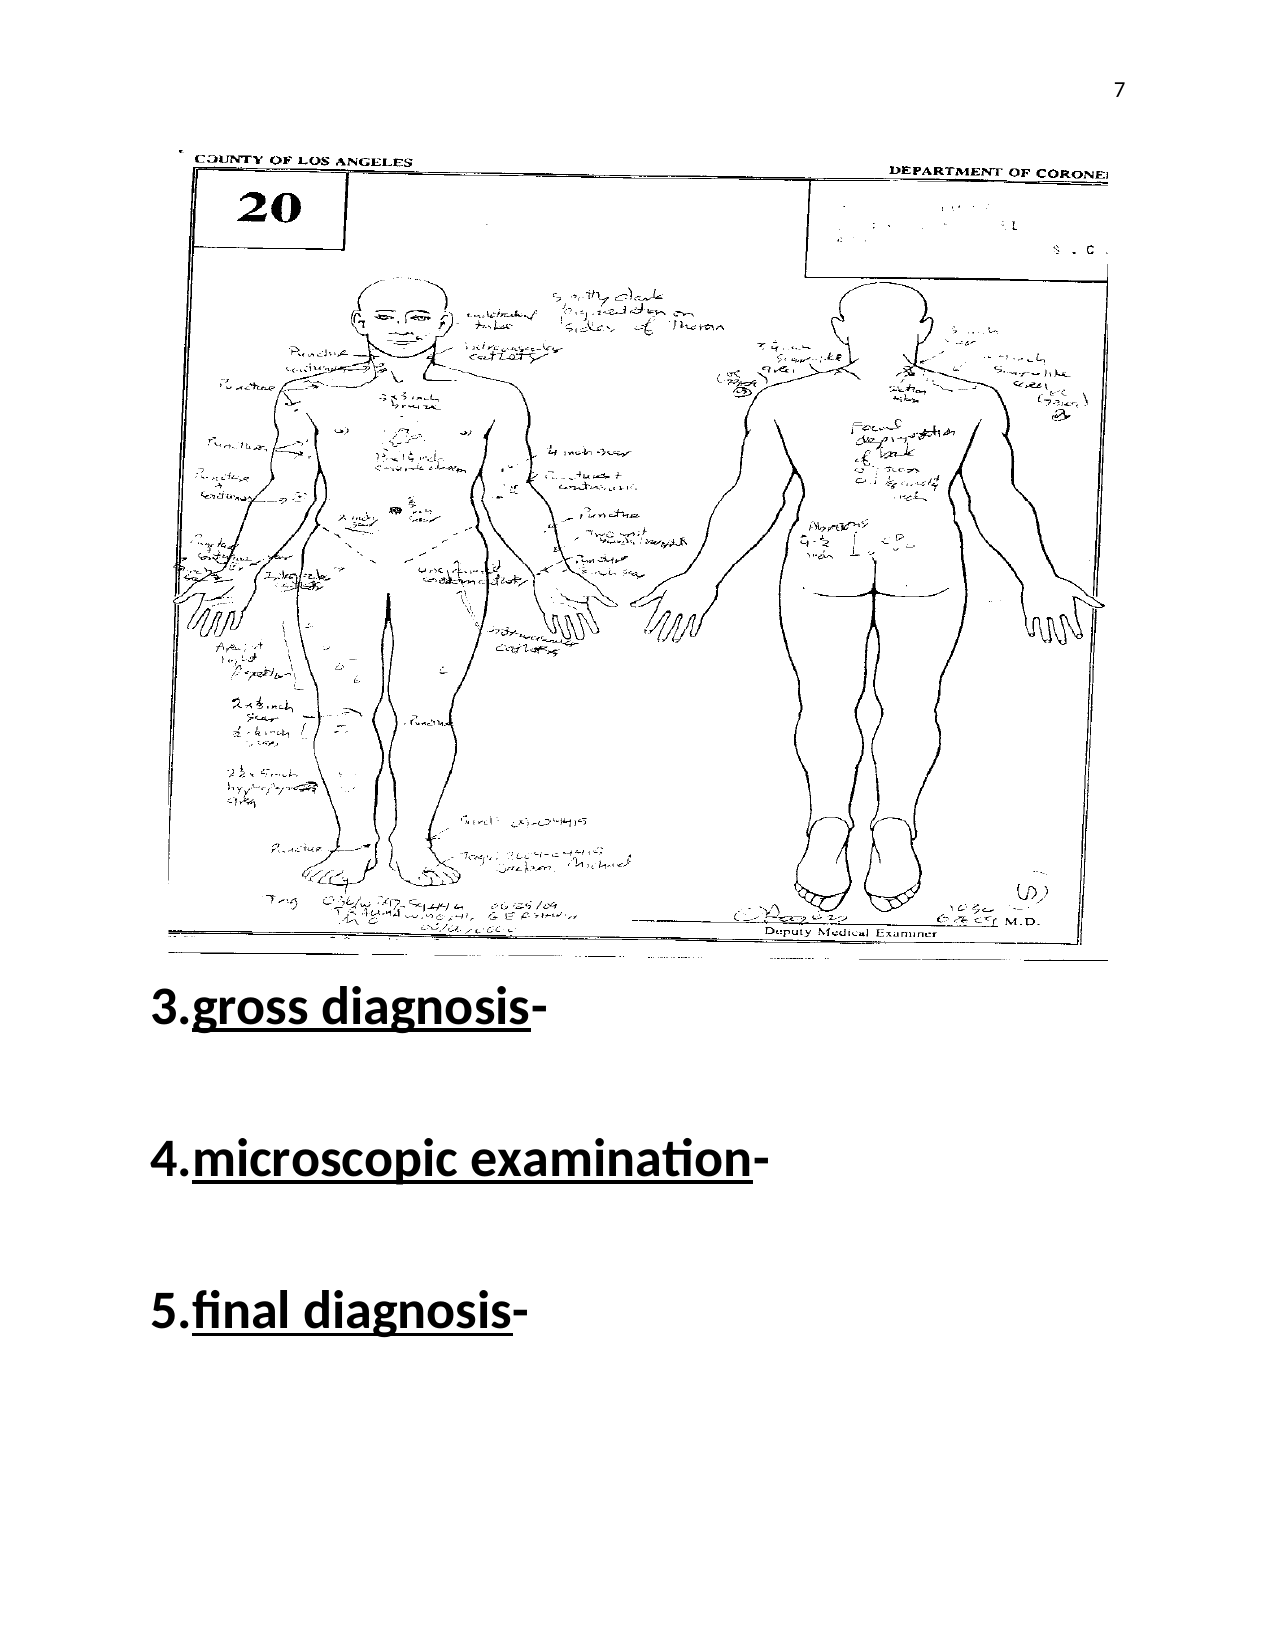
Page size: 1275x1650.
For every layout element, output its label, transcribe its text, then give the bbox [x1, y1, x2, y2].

text 3.gross diagnosis- [150, 972, 1125, 1038]
text 5.final diagnosis- [150, 1276, 1125, 1342]
text 4.microscopic examination- [150, 1124, 1125, 1190]
